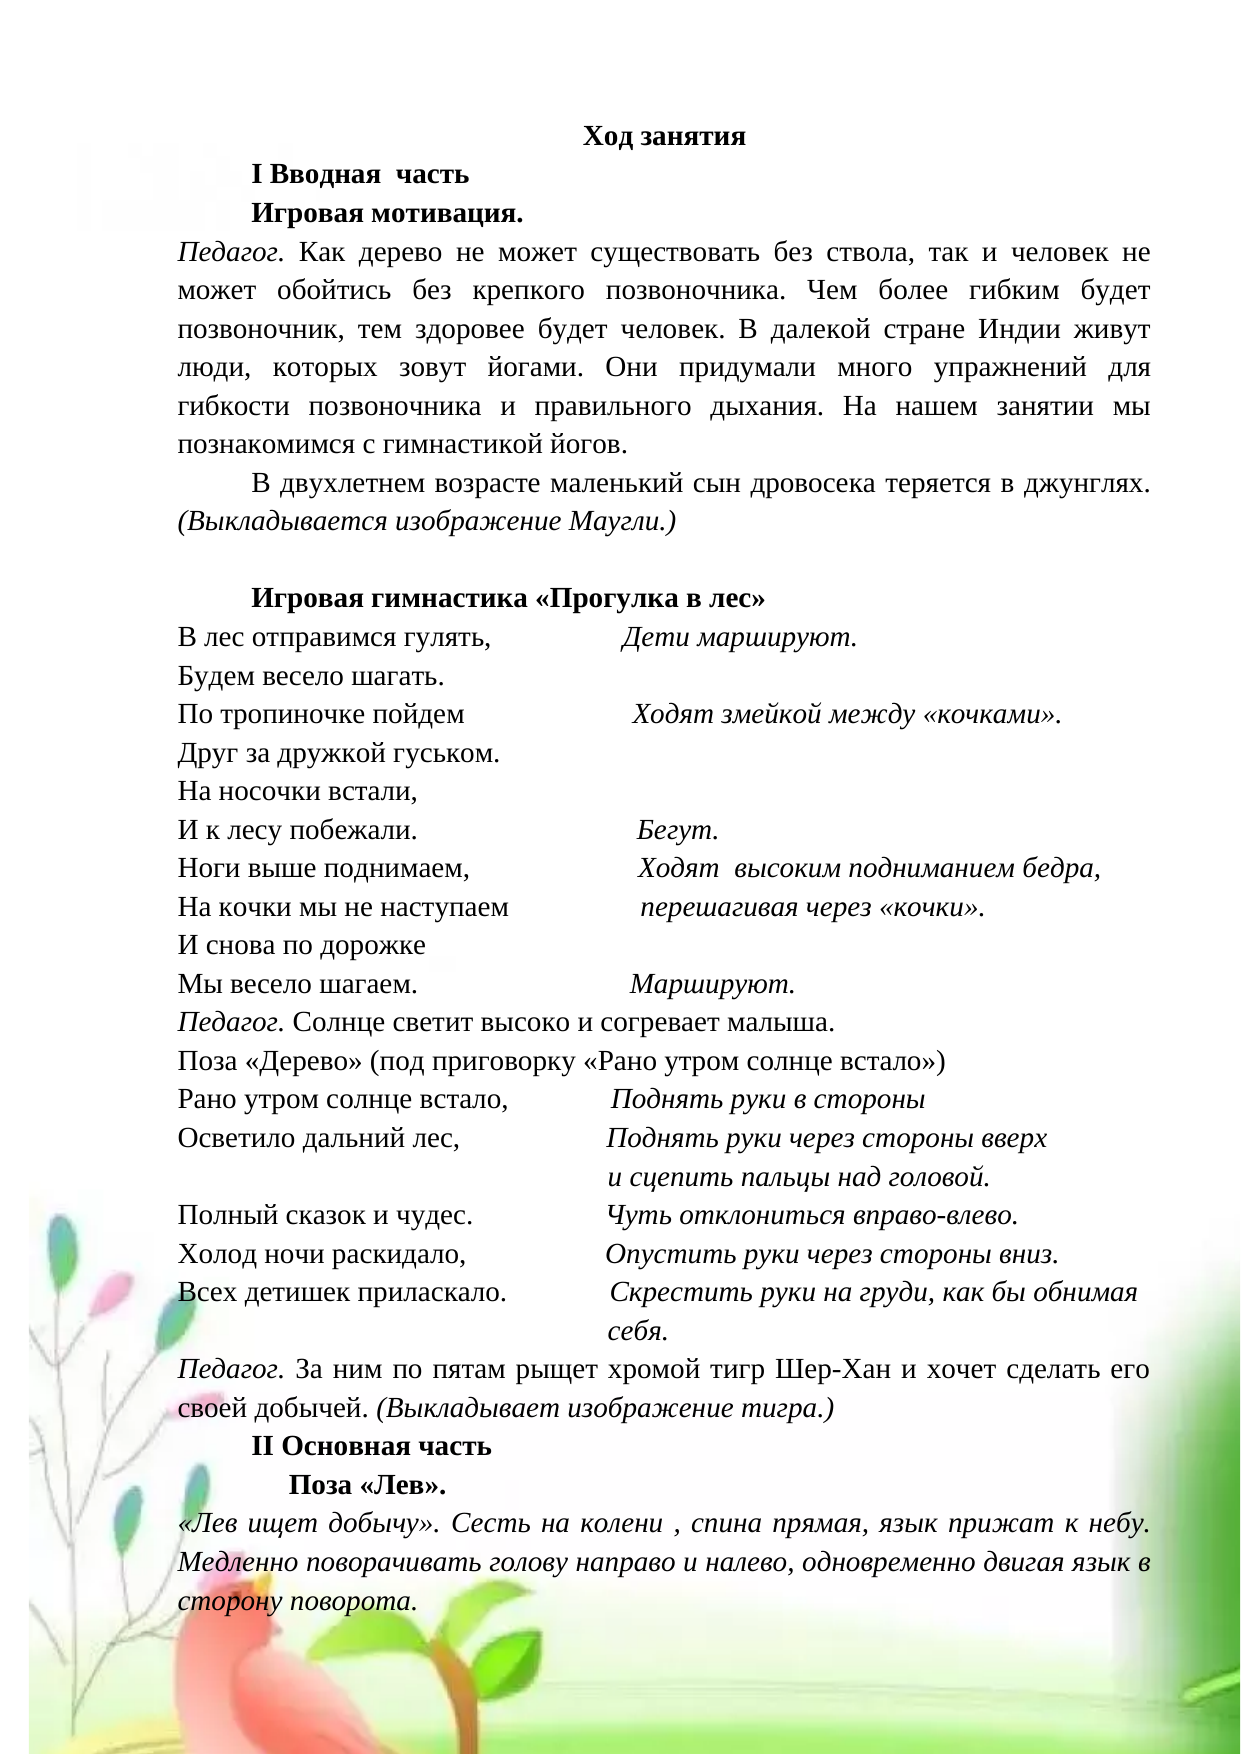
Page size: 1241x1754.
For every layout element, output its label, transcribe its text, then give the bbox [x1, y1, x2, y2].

text I Вводная часть [251, 157, 1152, 190]
text Полный сказок и чудес. Чуть отклониться вправо-влево. [177, 1197, 1152, 1231]
text На носочки встали, [177, 773, 1152, 807]
text Всех детишек приласкало. Скрестить руки на груди, как бы обнимая [177, 1274, 1152, 1308]
text В двухлетнем возрасте маленький сын дровосека теряется в джунглях. (Выкладывается изображение Маугли.) [177, 465, 1152, 537]
text «Лев ищет добычу». Сесть на колени , спина прямая, язык прижат к небу. Медленно поворачивать голову направо и налево, одновременно двигая язык в сторону поворота. [177, 1506, 1152, 1616]
text и сцепить пальцы над головой. [177, 1159, 1152, 1192]
text Холод ночи раскидало, Опустить руки через стороны вниз. [177, 1236, 1152, 1269]
list Поза «Лев». [288, 1467, 1152, 1501]
text себя. [177, 1313, 1152, 1346]
text Педагог. Как дерево не может существовать без ствола, так и человек не может обойтись без крепкого позвоночника. Чем более гибким будет позвоночник, тем здоровее будет человек. В далекой стране Индии живут люди, которых зовут йогами. Они придумали много упражнений для гибкости позвоночника и правильного дыхания. На нашем занятии мы познакомимся с гимнастикой йогов. [177, 234, 1152, 460]
text На кочки мы не наступаем перешагивая через «кочки». [177, 889, 1152, 922]
text Будем весело шагать. [177, 658, 1152, 691]
text Мы весело шагаем. Маршируют. [177, 966, 1152, 999]
text Игровая мотивация. [177, 195, 1152, 229]
text Педагог. Солнце светит высоко и согревает малыша. [177, 1004, 1152, 1038]
text И к лесу побежали. Бегут. [177, 812, 1152, 845]
picture [28, 143, 1241, 1754]
text Друг за дружкой гуськом. [177, 735, 1152, 768]
text По тропиночке пойдем Ходят змейкой между «кочками». [177, 696, 1152, 730]
text Поза «Дерево» (под приговорку «Рано утром солнце встало») [177, 1043, 1152, 1077]
text Осветило дальний лес, Поднять руки через стороны вверх [177, 1120, 1152, 1154]
text В лес отправимся гулять, Дети маршируют. [177, 619, 1152, 653]
text Педагог. За ним по пятам рыщет хромой тигр Шер-Хан и хочет сделать его своей добычей. (Выкладывает изображение тигра.) [177, 1351, 1152, 1423]
text И снова по дорожке [177, 927, 1152, 961]
text Ноги выше поднимаем, Ходят высоким подниманием бедра, [177, 850, 1152, 884]
text Ход занятия [177, 118, 1152, 152]
text Игровая гимнастика «Прогулка в лес» [177, 581, 1152, 614]
text II Основная часть [251, 1428, 1152, 1462]
text Рано утром солнце встало, Поднять руки в стороны [177, 1082, 1152, 1115]
